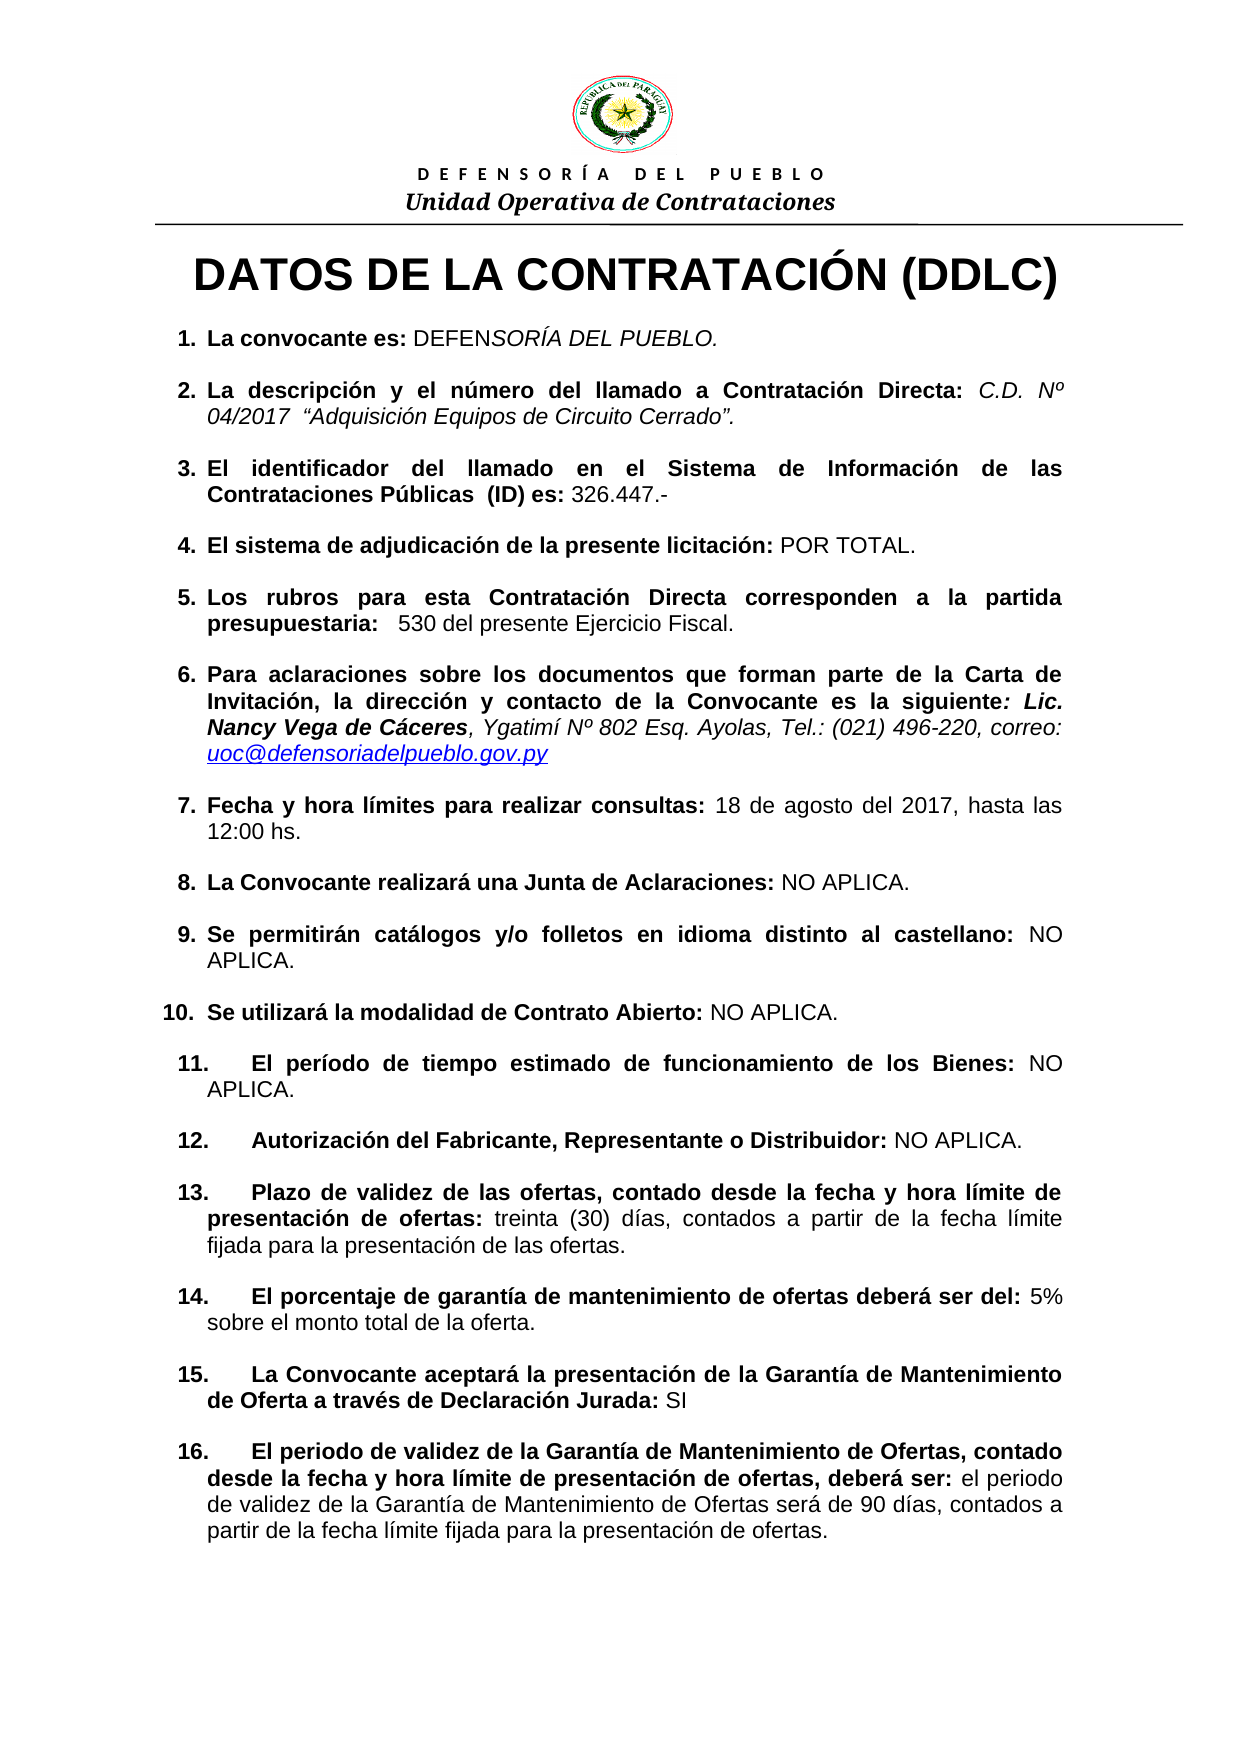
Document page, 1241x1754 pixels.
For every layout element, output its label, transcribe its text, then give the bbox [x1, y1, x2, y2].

list El porcentaje de garantía de mantenimiento de ofertas deberá ser del: 5% sobre el monto total de la oferta. [177, 1283, 1063, 1336]
list El identificador del llamado en el Sistema de Información de las Contrataciones Públicas (ID) es: 326.447.- [177, 454, 1063, 507]
list La Convocante aceptará la presentación de la Garantía de Mantenimiento de Oferta a través de Declaración Jurada: SI [177, 1361, 1063, 1413]
list Plazo de validez de las ofertas, contado desde la fecha y hora límite de presentación de ofertas: treinta (30) días, contados a partir de la fecha límite fijada para la presentación de las ofertas. [177, 1179, 1063, 1258]
list La Convocante realizará una Junta de Aclaraciones: NO APLICA. [177, 869, 1063, 896]
list Autorización del Fabricante, Representante o Distribuidor: NO APLICA. [177, 1127, 1063, 1154]
list El período de tiempo estimado de funcionamiento de los Bienes: NO APLICA. [177, 1050, 1063, 1102]
list Para aclaraciones sobre los documentos que forman parte de la Carta de Invitación, la dirección y contacto de la Convocante es la siguiente: Lic. Nancy Vega de Cáceres, Ygatimí Nº 802 Esq. Ayolas, Tel.: (021) 496-220, correo: uoc@defensoriadelpueblo.gov.py [177, 661, 1063, 767]
list Se utilizará la modalidad de Contrato Abierto: NO APLICA. [162, 998, 1063, 1025]
list Se permitirán catálogos y/o folletos en idioma distinto al castellano: NO APLICA. [177, 921, 1063, 973]
list La convocante es: DEFENSORÍA DEL PUEBLO. [177, 325, 1063, 352]
list El sistema de adjudicación de la presente licitación: POR TOTAL. [177, 532, 1063, 558]
list Los rubros para esta Contratación Directa corresponden a la partida presupuestaria: 530 del presente Ejercicio Fiscal. [177, 583, 1063, 636]
text DATOS DE LA CONTRATACIÓN (DDLC) [177, 248, 1063, 300]
list Fecha y hora límites para realizar consultas: 18 de agosto del 2017, hasta las 12:00 hs. [177, 792, 1063, 844]
list La descripción y el número del llamado a Contratación Directa: C.D. Nº 04/2017 “Adquisición Equipos de Circuito Cerrado”. [177, 377, 1063, 429]
list El periodo de validez de la Garantía de Mantenimiento de Ofertas, contado desde la fecha y hora límite de presentación de ofertas, deberá ser: el periodo de validez de la Garantía de Mantenimiento de Ofertas será de 90 días, contados a partir de la fecha límite fijada para la presentación de ofertas. [177, 1438, 1063, 1544]
picture [570, 73, 677, 155]
